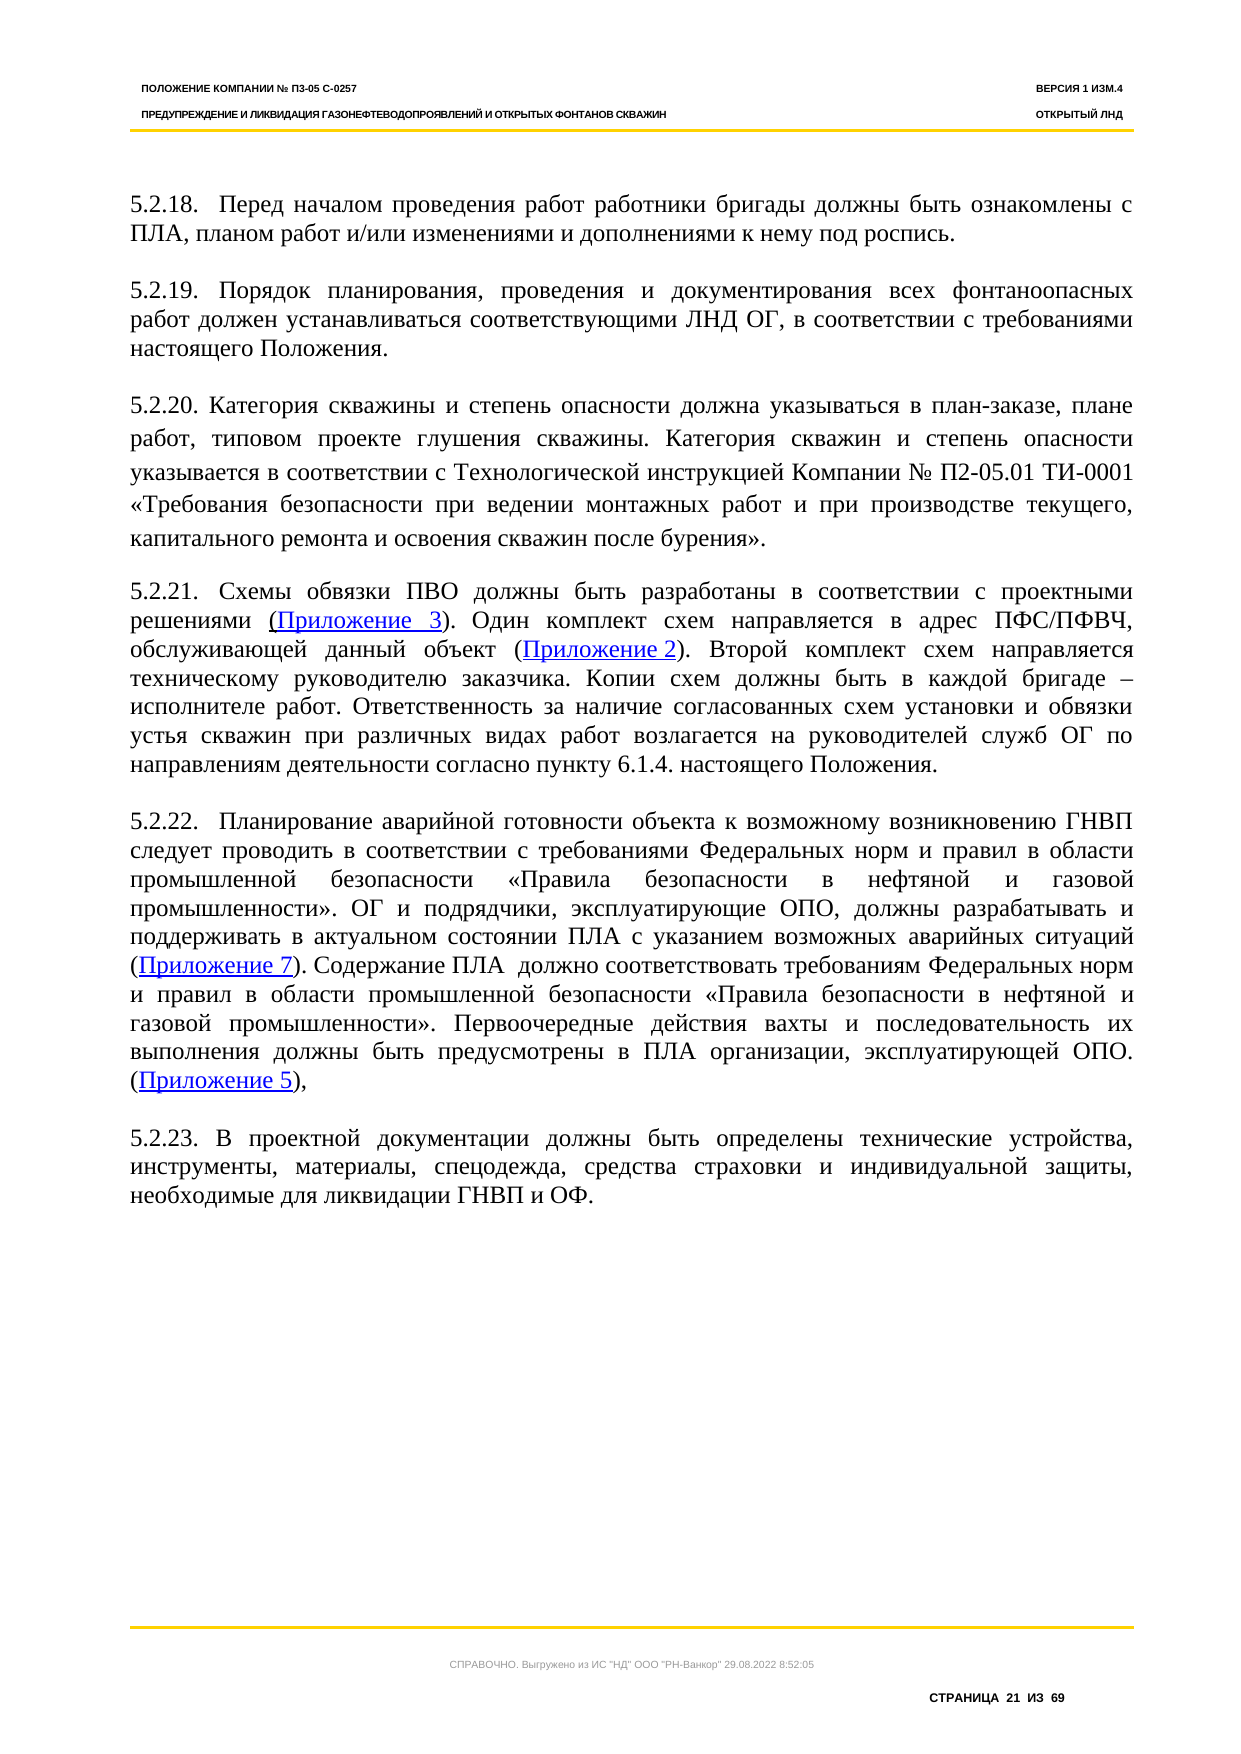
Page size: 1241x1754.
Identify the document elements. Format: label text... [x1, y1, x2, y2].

text 5.2.21. Схемы обвязки ПВО должны быть разработаны в соответствии с проектными решениями (Приложение 3). Один комплект схем направляется в адрес ПФС/ПФВЧ, обслуживающей данный объект (Приложение 2). Второй комплект схем направляется техническому руководителю заказчика. Копии схем должны быть в каждой бригаде – исполнителе работ. Ответственность за наличие согласованных схем установки и обвязки устья скважин при различных видах работ возлагается на руководителей служб ОГ по направлениям деятельности согласно пункту 6.1.4. настоящего Положения. [130, 576, 1134, 778]
text 5.2.19. Порядок планирования, проведения и документирования всех фонтаноопасных работ должен устанавливаться соответствующими ЛНД ОГ, в соответствии с требованиями настоящего Положения. [130, 276, 1134, 362]
text 5.2.18. Перед началом проведения работ работники бригады должны быть ознакомлены с ПЛА, планом работ и/или изменениями и дополнениями к нему под роспись. [130, 189, 1134, 247]
text 5.2.22. Планирование аварийной готовности объекта к возможному возникновению ГНВП следует проводить в соответствии с требованиями Федеральных норм и правил в области промышленной безопасности «Правила безопасности в нефтяной и газовой промышленности». ОГ и подрядчики, эксплуатирующие ОПО, должны разрабатывать и поддерживать в актуальном состоянии ПЛА с указанием возможных аварийных ситуаций (Приложение 7). Содержание ПЛА должно соответствовать требованиям Федеральных норм и правил в области промышленной безопасности «Правила безопасности в нефтяной и газовой промышленности». Первоочередные действия вахты и последовательность их выполнения должны быть предусмотрены в ПЛА организации, эксплуатирующей ОПО. (Приложение 5), [130, 806, 1134, 1094]
text 5.2.20. Категория скважины и степень опасности должна указываться в план-заказе, плане работ, типовом проекте глушения скважины. Категория скважин и степень опасности указывается в соответствии с Технологической инструкцией Компании № П2-05.01 ТИ-0001 «Требования безопасности при ведении монтажных работ и при производстве текущего, капитального ремонта и освоения скважин после бурения». [130, 391, 1134, 551]
text 5.2.23. В проектной документации должны быть определены технические устройства, инструменты, материалы, спецодежда, средства страховки и индивидуальной защиты, необходимые для ликвидации ГНВП и ОФ. [130, 1123, 1134, 1209]
